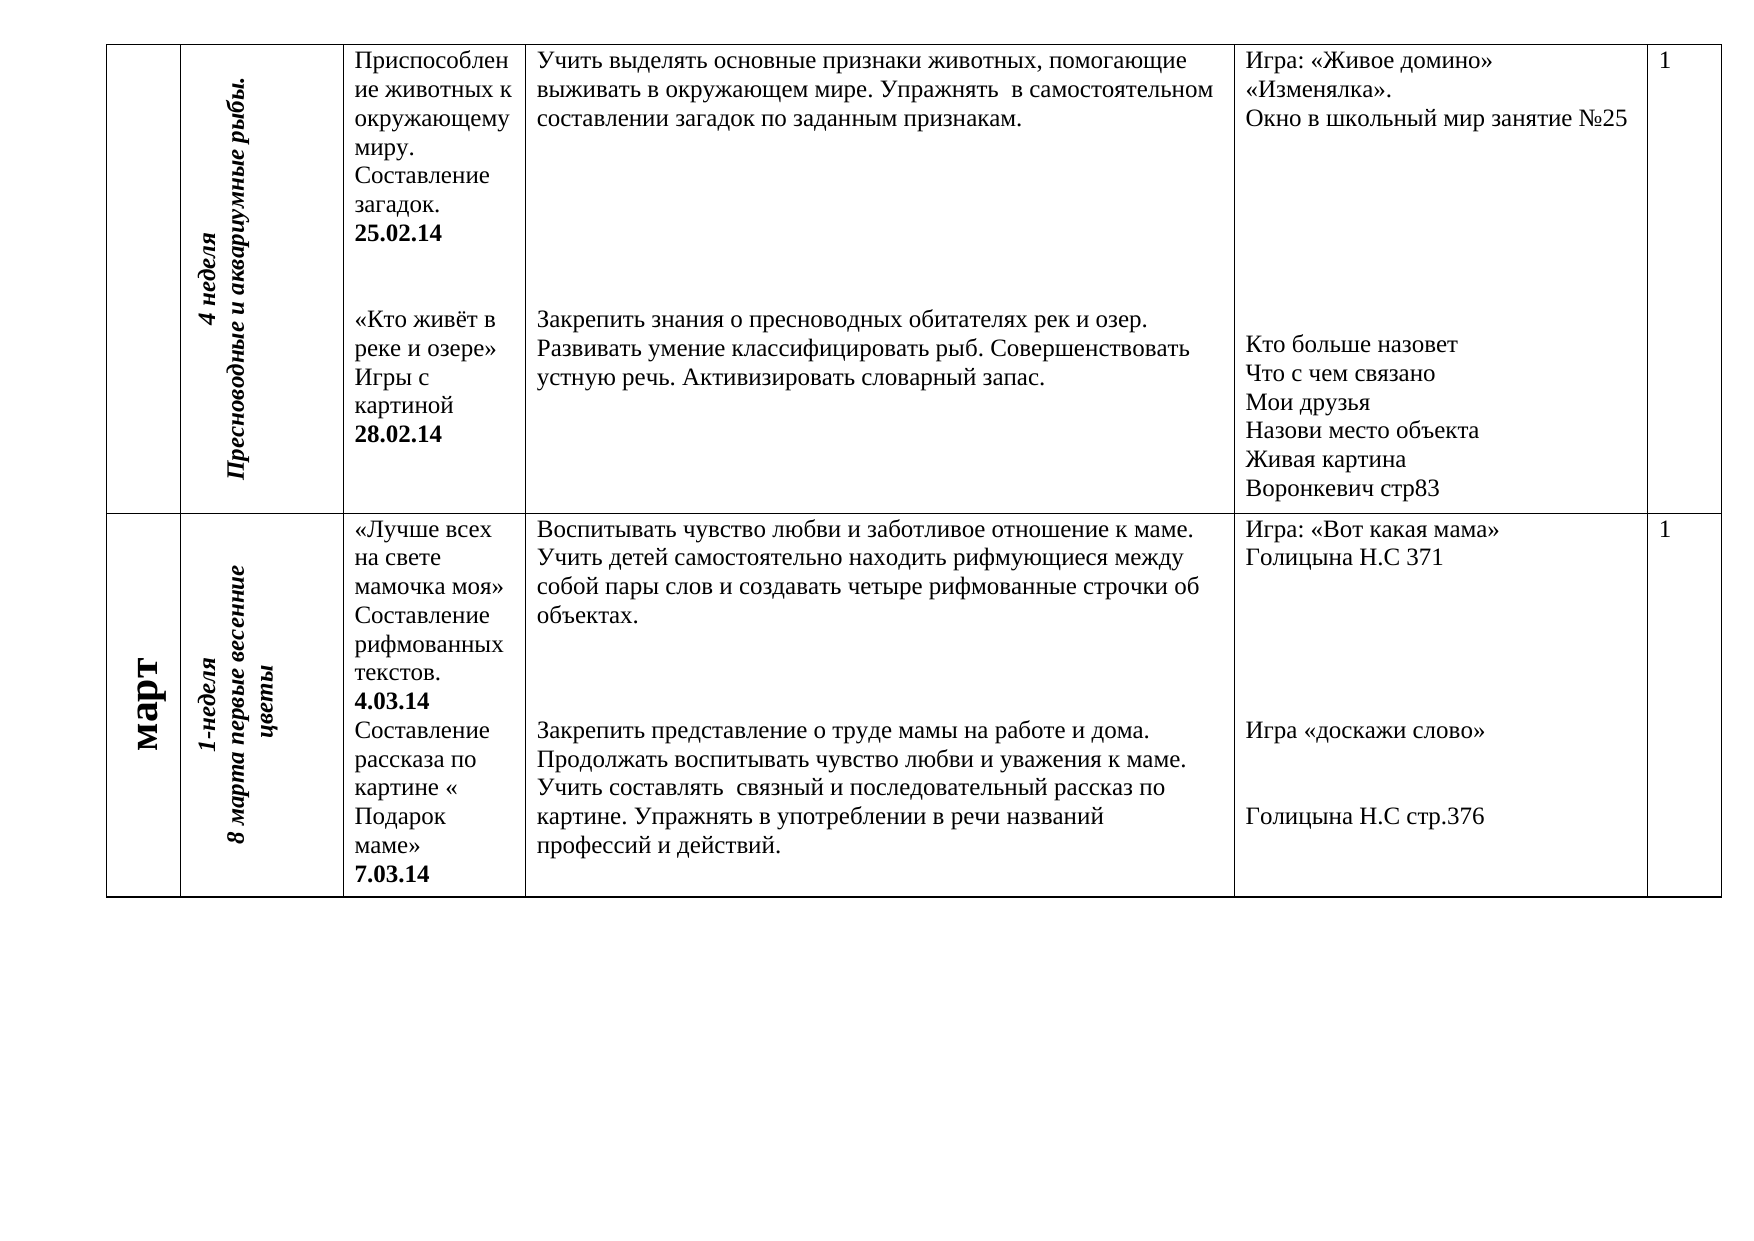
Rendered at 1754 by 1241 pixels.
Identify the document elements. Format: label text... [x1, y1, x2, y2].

table_cell 1 [1648, 514, 1721, 896]
table_cell 1 [1648, 45, 1721, 513]
table_cell Учить выделять основные признаки животных, помогающие выживать в окружающем мире. Упражнять в самостоятельном составлении загадок по заданным признакам. Закрепить знания о пресноводных обитателях рек и озер. Развивать умение классифицировать рыб. Совершенствовать устную речь. Активизировать словарный запас. [526, 45, 1234, 513]
table_cell Приспособление животных к окружающему миру. Составление загадок. 25.02.14 «Кто живёт в реке и озере» Игры с картиной 28.02.14 [344, 45, 525, 513]
table_cell [107, 45, 180, 513]
table_cell 1-неделя 8 марта первые весенние цветы [181, 514, 343, 896]
table_cell 4 неделя Пресноводные и аквариумные рыбы. [181, 45, 343, 513]
table_cell Воспитывать чувство любви и заботливое отношение к маме. Учить детей самостоятельно находить рифмующиеся между собой пары слов и создавать четыре рифмованные строчки об объектах. Закрепить представление о труде мамы на работе и дома. Продолжать воспитывать чувство любви и уважения к маме. Учить составлять связный и последовательный рассказ по картине. Упражнять в употреблении в речи названий профессий и действий. [526, 514, 1234, 896]
table_cell Игра: «Живое домино» «Изменялка». Окно в школьный мир занятие №25 Кто больше назовет Что с чем связано Мои друзья Назови место объекта Живая картина Воронкевич стр83 [1235, 45, 1647, 513]
table_cell Игра: «Вот какая мама» Голицына Н.С 371 Игра «доскажи слово» Голицына Н.С стр.376 [1235, 514, 1647, 896]
table_cell «Лучше всех на свете мамочка моя» Составление рифмованных текстов. 4.03.14 Составление рассказа по картине « Подарок маме» 7.03.14 [344, 514, 525, 896]
table_cell март [107, 514, 180, 896]
